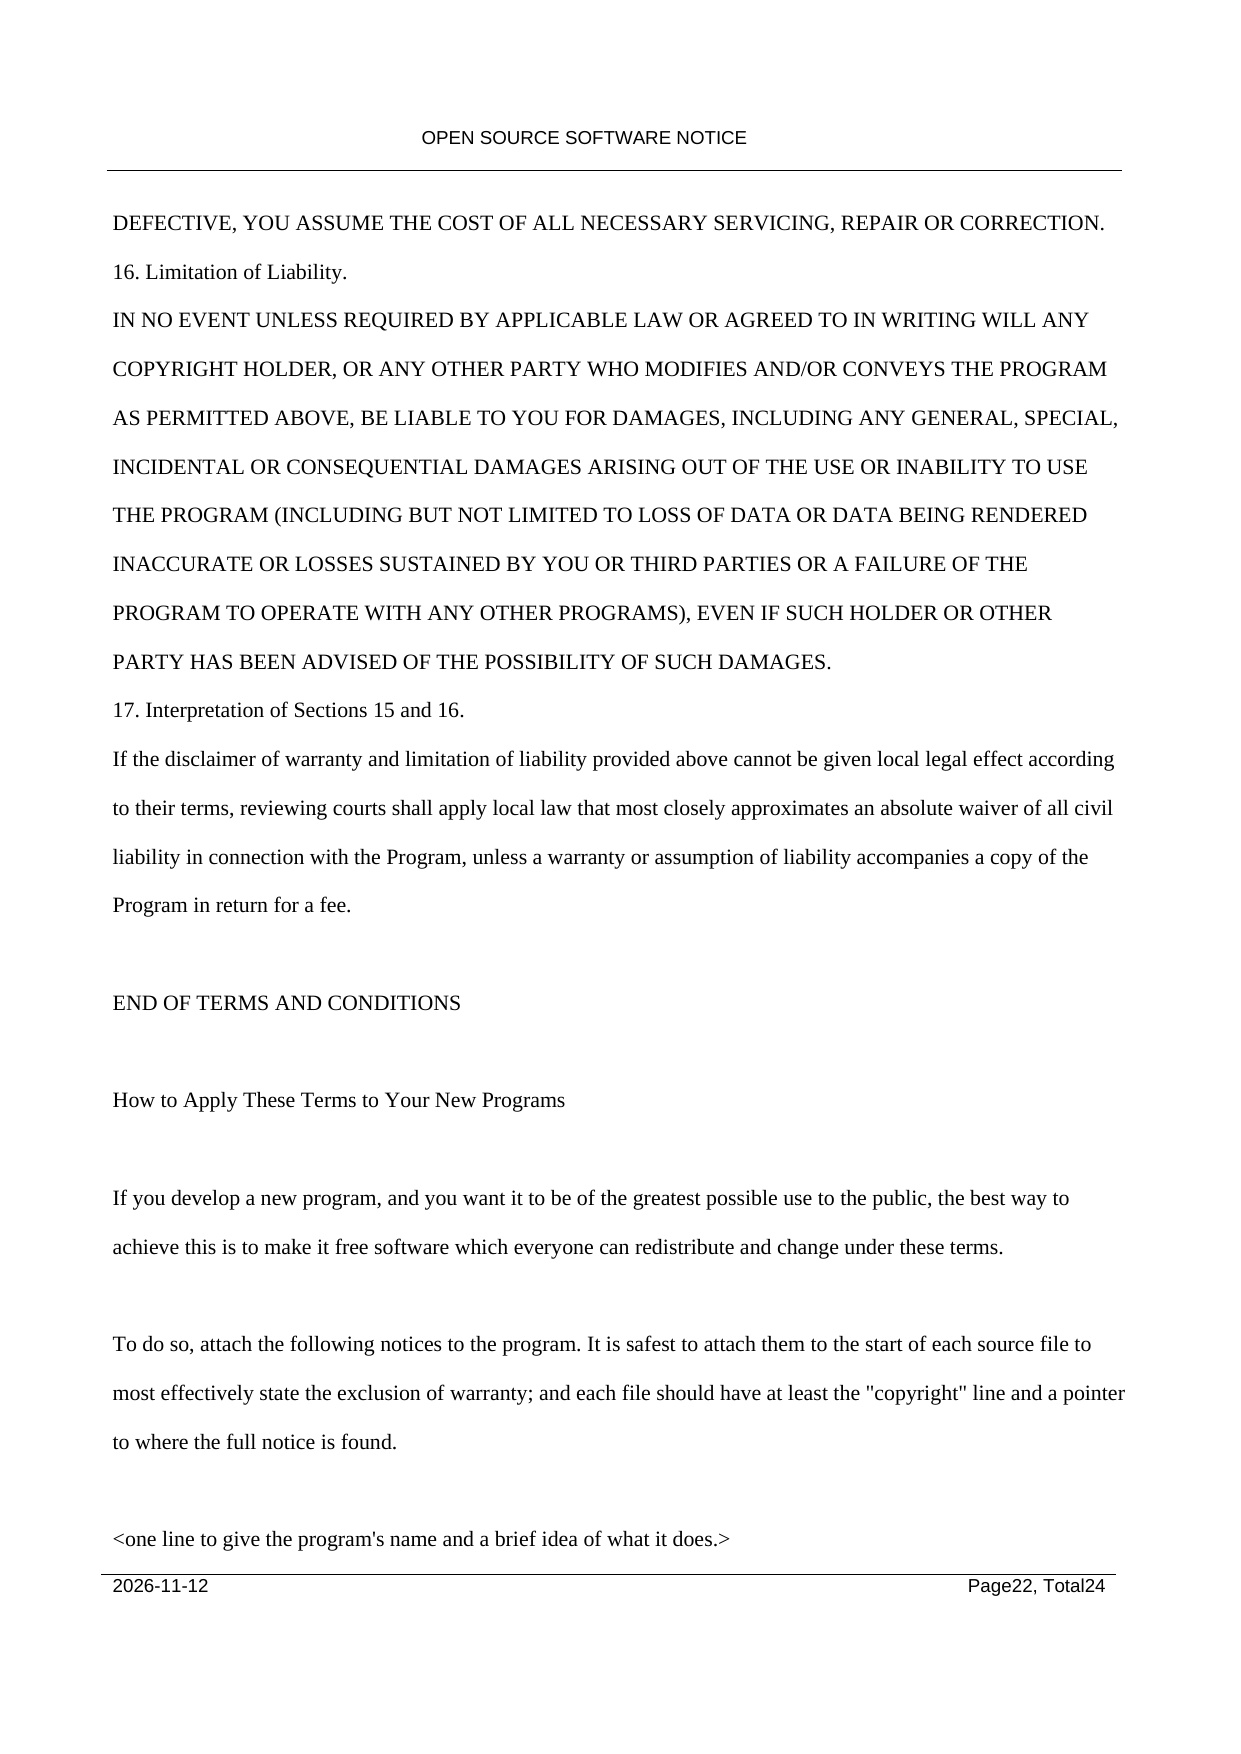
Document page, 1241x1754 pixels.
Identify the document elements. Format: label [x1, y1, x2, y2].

text [112, 206, 1128, 1555]
